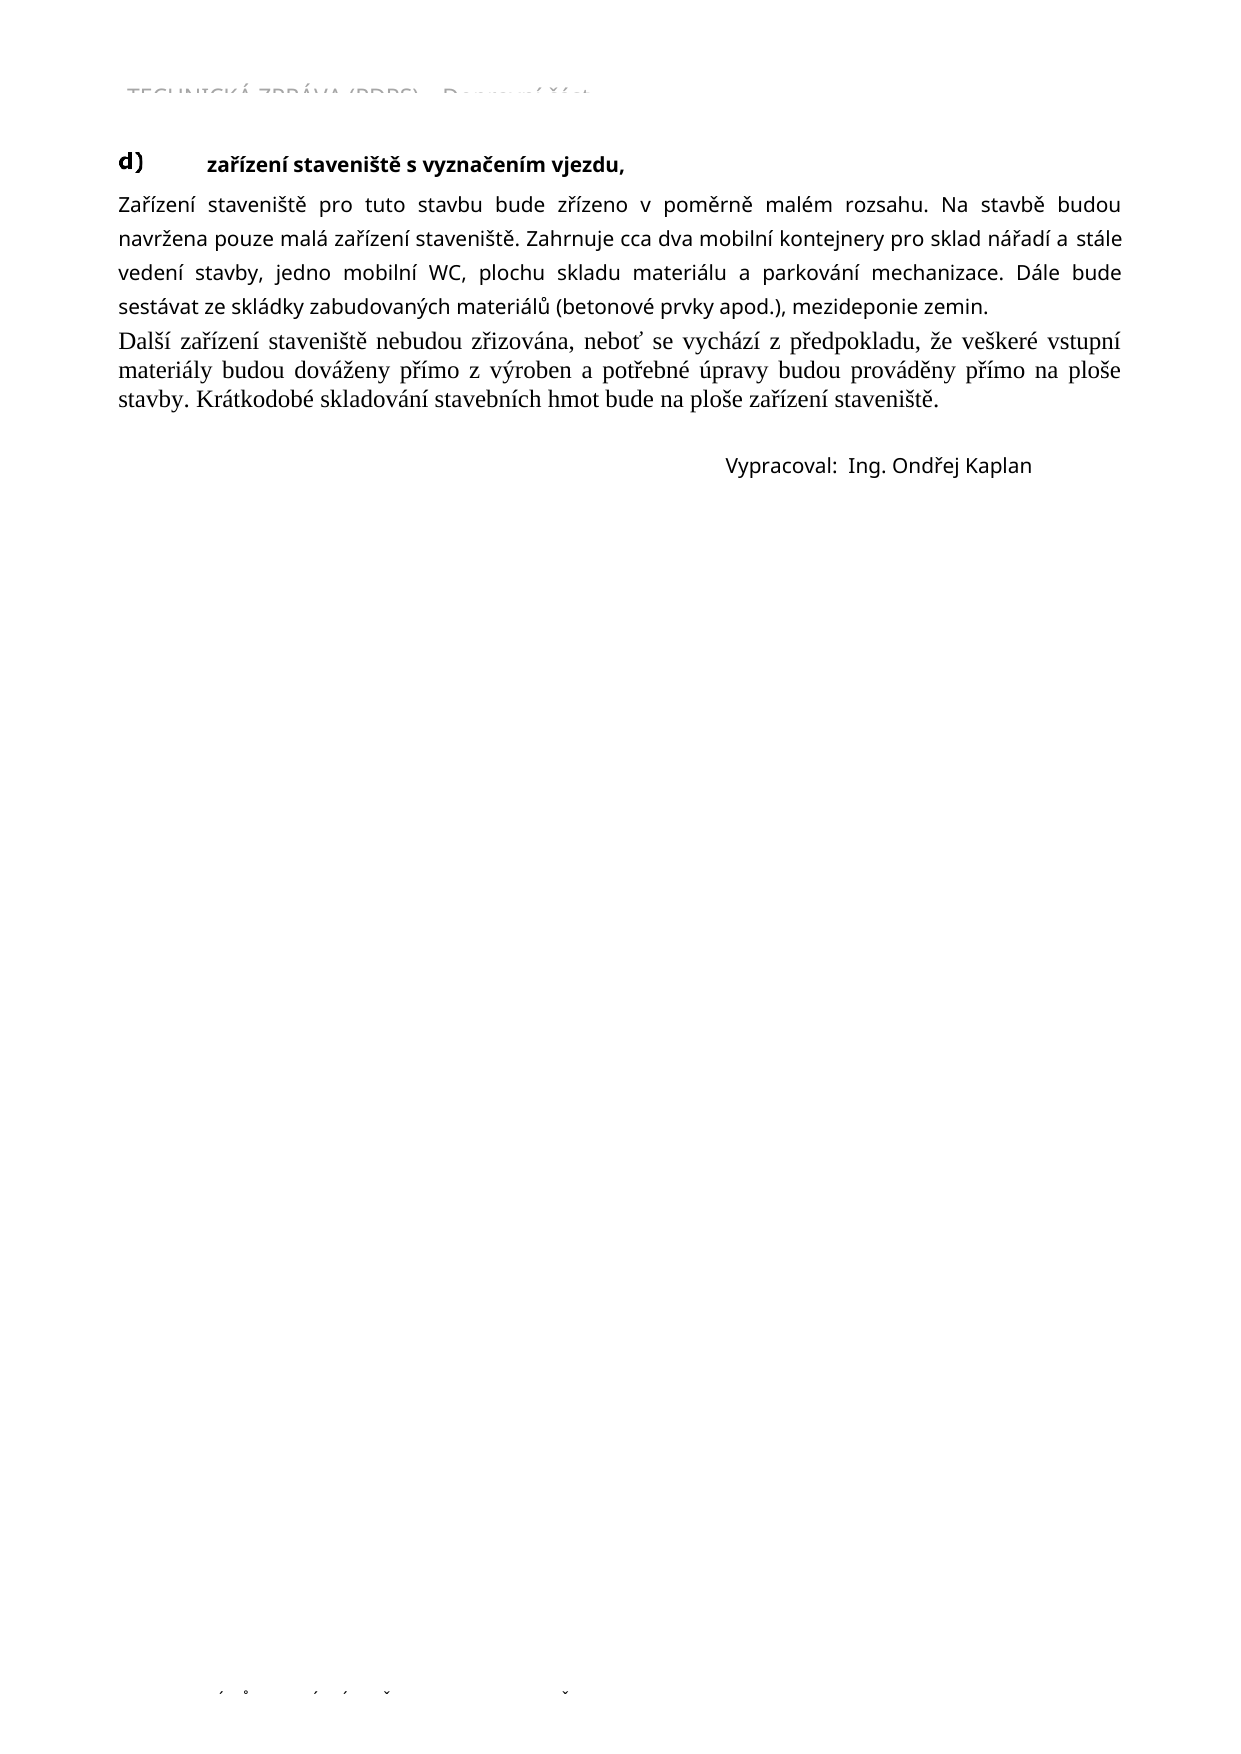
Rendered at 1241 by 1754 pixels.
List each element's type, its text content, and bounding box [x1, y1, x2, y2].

picture [118, 151, 143, 173]
text Vypracoval: Ing. Ondřej Kaplan [725, 452, 1134, 480]
text Další zařízení staveniště nebudou zřizována, neboť se vychází z předpokladu, že veškeré vstupní materiály budou dováženy přímo z výroben a potřebné úpravy budou prováděny přímo na ploše stavby. Krátkodobé skladování stavebních hmot bude na ploše zařízení staveniště. [118, 326, 1122, 412]
text zařízení staveniště s vyznačením vjezdu, [118, 151, 1134, 182]
text Zařízení staveniště pro tuto stavbu bude zřízeno v poměrně malém rozsahu. Na stavbě budou navržena pouze malá zařízení staveniště. Zahrnuje cca dva mobilní kontejnery pro sklad nářadí a stále vedení stavby, jedno mobilní WC, plochu skladu materiálu a parkování mechanizace. Dále bude sestávat ze skládky zabudovaných materiálů (betonové prvky apod.), mezideponie zemin. [118, 190, 1122, 321]
